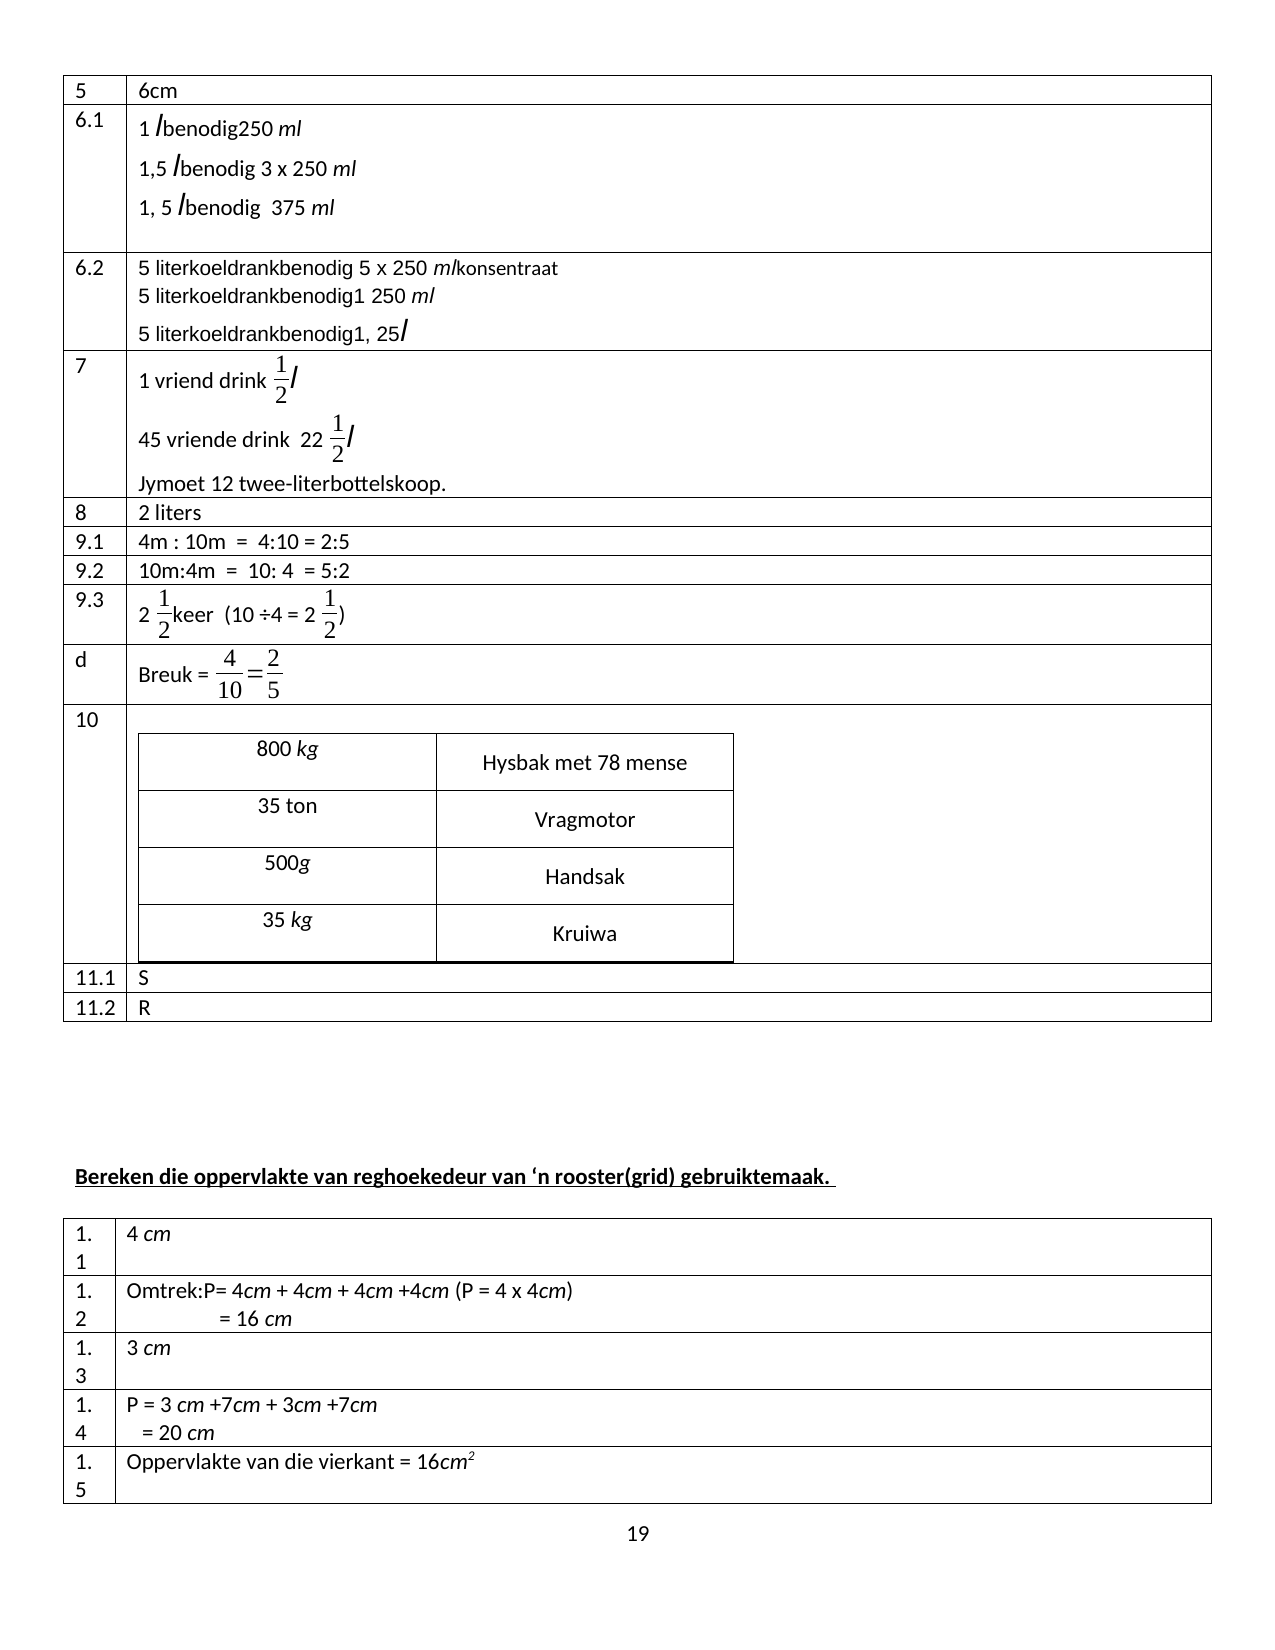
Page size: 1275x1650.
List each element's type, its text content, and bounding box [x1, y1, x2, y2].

table_cell 10 [64, 705, 126, 962]
table_cell 1.4 [64, 1390, 115, 1446]
table_header 4 cm [116, 1219, 1211, 1275]
table_cell Omtrek:P= 4cm + 4cm + 4cm +4cm (P = 4 x 4cm) = 16 cm [116, 1276, 1211, 1332]
text Bereken die oppervlakte van reghoekedeur van ‘n rooster(grid) gebruiktemaak. [75, 1162, 1200, 1190]
table_cell Oppervlakte van die vierkant = 16cm2 [116, 1447, 1211, 1503]
table_cell 3 cm [116, 1333, 1211, 1389]
table_cell 11.2 [64, 993, 126, 1021]
table_cell 6.2 [64, 253, 126, 350]
table_cell 9.1 [64, 527, 126, 555]
table_cell 10m:4m = 10: 4 = 5:2 [127, 556, 1211, 584]
table_cell 6.1 [64, 105, 126, 252]
table_cell 1.5 [64, 1447, 115, 1503]
table_cell 11.1 [64, 964, 126, 992]
table_cell 1.2 [64, 1276, 115, 1332]
table_cell 5 literkoeldrankbenodig 5 x 250 mlkonsentraat 5 literkoeldrankbenodig1 250 ml 5 literkoeldrankbenodig1, 25l [127, 253, 1211, 350]
table_cell 6cm [127, 76, 1211, 104]
table_cell 1.3 [64, 1333, 115, 1389]
table_cell 5 [64, 76, 126, 104]
table_header 1.1 [64, 1219, 115, 1275]
table_cell 9.3 [64, 585, 126, 644]
table_cell 1 vriend drink l 45 vriende drink 22 l Jymoet 12 twee-literbottelskoop. [127, 351, 1211, 497]
table_cell P = 3 cm +7cm + 3cm +7cm = 20 cm [116, 1390, 1211, 1446]
table_cell 8 [64, 498, 126, 526]
table_cell 1 lbenodig250 ml 1,5 lbenodig 3 x 250 ml 1, 5 lbenodig 375 ml [127, 105, 1211, 252]
table_cell d [64, 645, 126, 704]
table_cell [127, 705, 1211, 962]
table_cell R [127, 993, 1211, 1021]
table_cell Breuk = [127, 645, 1211, 704]
table_cell 2 keer (10 ÷4 = 2 ) [127, 585, 1211, 644]
table_cell 7 [64, 351, 126, 497]
table_cell 2 liters [127, 498, 1211, 526]
table_cell S [127, 964, 1211, 992]
table_cell 4m : 10m = 4:10 = 2:5 [127, 527, 1211, 555]
table_cell 9.2 [64, 556, 126, 584]
